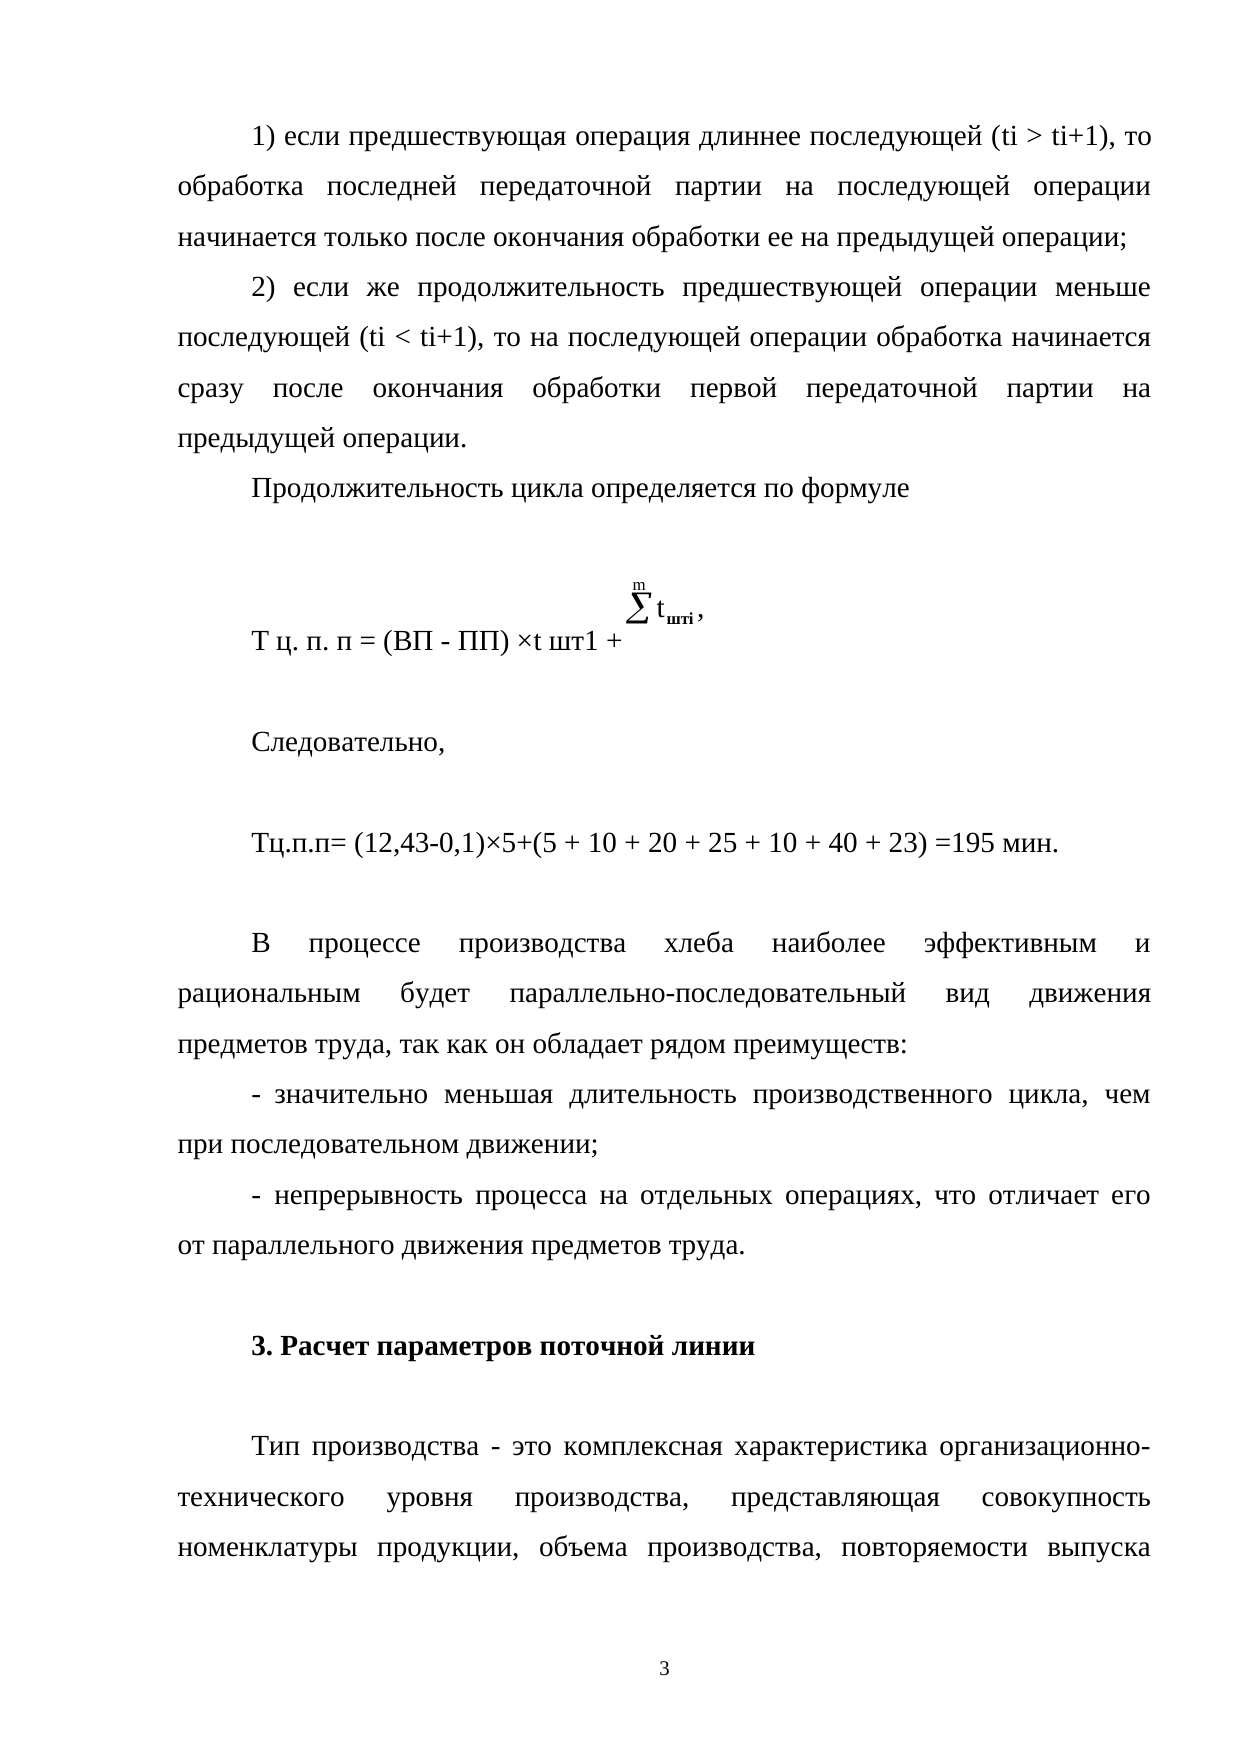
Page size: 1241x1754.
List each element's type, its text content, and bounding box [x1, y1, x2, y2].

text Тц.п.п= (12,43-0,1)×5+(5 + 10 + 20 + 25 + 10 + 40 + 23) =195 мин. [177, 825, 1152, 858]
text Следовательно, [177, 724, 1152, 758]
text В процессе производства хлеба наиболее эффективным и рациональным будет параллельно-последовательный вид движения предметов труда, так как он обладает рядом преимуществ: [177, 925, 1152, 1059]
text Т ц. п. п = (ВП - ПП) ×t шт1 + [177, 571, 1152, 657]
list непрерывность процесса на отдельных операциях, что отличает его от параллельного движения предметов труда. [177, 1177, 1152, 1261]
text Продолжительность цикла определяется по формуле [177, 470, 1152, 504]
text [177, 1428, 1152, 1563]
list значительно меньшая длительность производственного цикла, чем при последовательном движении; [177, 1076, 1152, 1160]
text 1) если предшествующая операция длиннее последующей (ti > ti+1), то обработка последней передаточной партии на последующей операции начинается только после окончания обработки ее на предыдущей операции; [177, 118, 1152, 252]
text 3. Расчет параметров поточной линии [177, 1328, 1152, 1361]
text 2) если же продолжительность предшествующей операции меньше последующей (ti < ti+1), то на последующей операции обработка начинается сразу после окончания обработки первой передаточной партии на предыдущей операции. [177, 269, 1152, 453]
